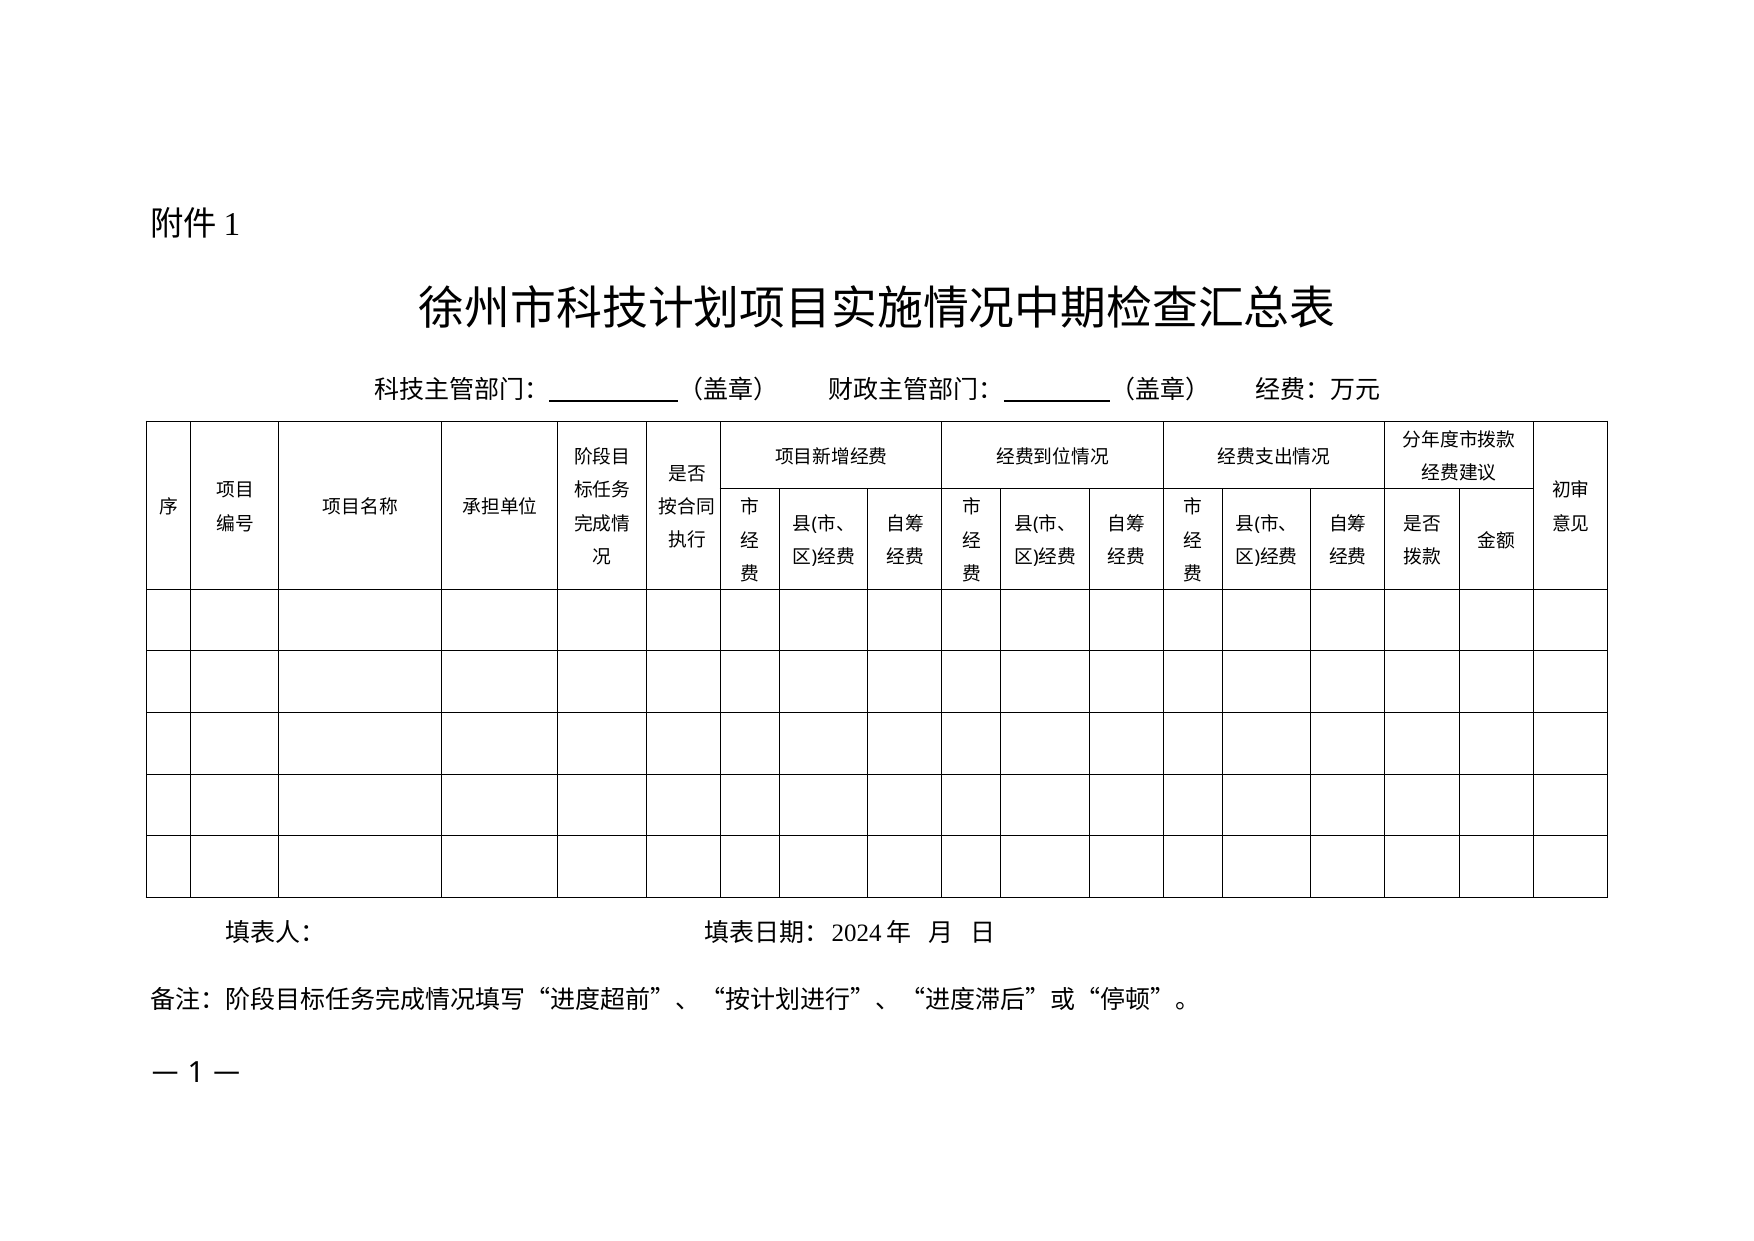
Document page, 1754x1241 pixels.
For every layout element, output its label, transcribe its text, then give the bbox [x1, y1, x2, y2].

table_cell [147, 651, 190, 712]
table_cell [1311, 713, 1384, 773]
table_header 阶段目标任务完成情况 [558, 422, 646, 589]
table_cell [647, 651, 720, 712]
table_cell [780, 836, 867, 897]
table_cell [1385, 836, 1459, 897]
table_cell 市 经费 [721, 489, 779, 589]
table_cell [942, 775, 1000, 835]
table_cell [1090, 775, 1163, 835]
table_cell [1001, 590, 1089, 650]
table_cell [647, 590, 720, 650]
table_cell 市 经费 [1164, 489, 1222, 589]
table_cell [147, 836, 190, 897]
table_cell [942, 590, 1000, 650]
table_cell [1164, 651, 1222, 712]
table_cell [1534, 713, 1607, 773]
table_cell [191, 775, 278, 835]
table_cell [1001, 775, 1089, 835]
table_cell [279, 590, 441, 650]
table_header 经费支出情况 [1164, 422, 1384, 488]
table_cell [1534, 651, 1607, 712]
table_cell [558, 713, 646, 773]
table_cell [1385, 775, 1459, 835]
table_cell 金额 [1460, 489, 1533, 589]
table_header 承担单位 [442, 422, 557, 589]
table_cell [1164, 590, 1222, 650]
table_cell [147, 713, 190, 773]
table_cell [558, 836, 646, 897]
table_cell [868, 836, 941, 897]
table_cell 自筹经费 [1090, 489, 1163, 589]
table_cell [147, 775, 190, 835]
table_cell [868, 651, 941, 712]
table_header 是否 按合同 执行 [647, 422, 720, 589]
table_cell [1223, 590, 1310, 650]
text 科技主管部门： （盖章） 财政主管部门： （盖章） 经费：万元 [150, 354, 1604, 421]
table_cell [647, 713, 720, 773]
table_cell [868, 713, 941, 773]
table_cell [1385, 713, 1459, 773]
table_cell [942, 651, 1000, 712]
table_header 经费到位情况 [942, 422, 1163, 488]
table_cell [191, 713, 278, 773]
table_cell [1090, 836, 1163, 897]
table_cell [1460, 836, 1533, 897]
table_cell [442, 651, 557, 712]
text 附件1 [150, 188, 1604, 254]
table_cell [647, 836, 720, 897]
table_cell [780, 651, 867, 712]
table_cell 自筹经费 [1311, 489, 1384, 589]
table_cell [1223, 836, 1310, 897]
table_cell [868, 775, 941, 835]
table_cell [1385, 651, 1459, 712]
table_cell [279, 836, 441, 897]
table_cell [191, 590, 278, 650]
table_cell [279, 713, 441, 773]
table_cell [647, 775, 720, 835]
table_cell [558, 590, 646, 650]
table_cell [1460, 590, 1533, 650]
table_cell [147, 590, 190, 650]
table_cell [1090, 713, 1163, 773]
table_cell [279, 775, 441, 835]
table_cell 县(市、区)经费 [1223, 489, 1310, 589]
table_cell [1534, 775, 1607, 835]
table_cell 县(市、区)经费 [1001, 489, 1089, 589]
table_cell [1001, 713, 1089, 773]
table_cell [1311, 836, 1384, 897]
table_cell [780, 590, 867, 650]
table_cell [1223, 713, 1310, 773]
table_cell [868, 590, 941, 650]
text 徐州市科技计划项目实施情况中期检查汇总表 [150, 271, 1604, 338]
text 备注：阶段目标任务完成情况填写“进度超前”、“按计划进行”、“进度滞后”或“停顿”。 [150, 964, 1604, 1031]
table_header 项目新增经费 [721, 422, 941, 488]
table_cell [1090, 651, 1163, 712]
table_cell [558, 651, 646, 712]
table_cell 县(市、区)经费 [780, 489, 867, 589]
table_cell [1385, 590, 1459, 650]
table_cell 自筹经费 [868, 489, 941, 589]
table_cell [1001, 836, 1089, 897]
table_cell [780, 775, 867, 835]
table_cell [442, 713, 557, 773]
table_cell [1164, 713, 1222, 773]
table_cell [1534, 836, 1607, 897]
table_cell [1001, 651, 1089, 712]
table_cell [1311, 775, 1384, 835]
table_cell [1311, 590, 1384, 650]
table_cell [1090, 590, 1163, 650]
table_cell [721, 651, 779, 712]
table_cell [780, 713, 867, 773]
table_cell [1460, 713, 1533, 773]
table_header 初审 意见 [1534, 422, 1607, 589]
table_header 项目 编号 [191, 422, 278, 589]
table_cell 市 经费 [942, 489, 1000, 589]
table_cell [721, 775, 779, 835]
table_header 项目名称 [279, 422, 441, 589]
table_cell [721, 713, 779, 773]
table_cell [1223, 651, 1310, 712]
table_cell [721, 836, 779, 897]
table_cell [1164, 775, 1222, 835]
table_cell [442, 775, 557, 835]
table_header 序 [147, 422, 190, 589]
table_cell [1311, 651, 1384, 712]
table_cell [721, 590, 779, 650]
table_cell 是否拨款 [1385, 489, 1459, 589]
table_cell [1164, 836, 1222, 897]
table_cell [942, 713, 1000, 773]
table_cell [1223, 775, 1310, 835]
table_cell [191, 651, 278, 712]
table_cell [442, 590, 557, 650]
table_header 分年度市拨款 经费建议 [1385, 422, 1533, 488]
table_cell [1460, 775, 1533, 835]
table_cell [942, 836, 1000, 897]
text 填表人： 填表日期：2024年 月 日 [150, 898, 1604, 964]
table_cell [279, 651, 441, 712]
table_cell [1460, 651, 1533, 712]
table_cell [191, 836, 278, 897]
table_cell [442, 836, 557, 897]
table_cell [558, 775, 646, 835]
table_cell [1534, 590, 1607, 650]
